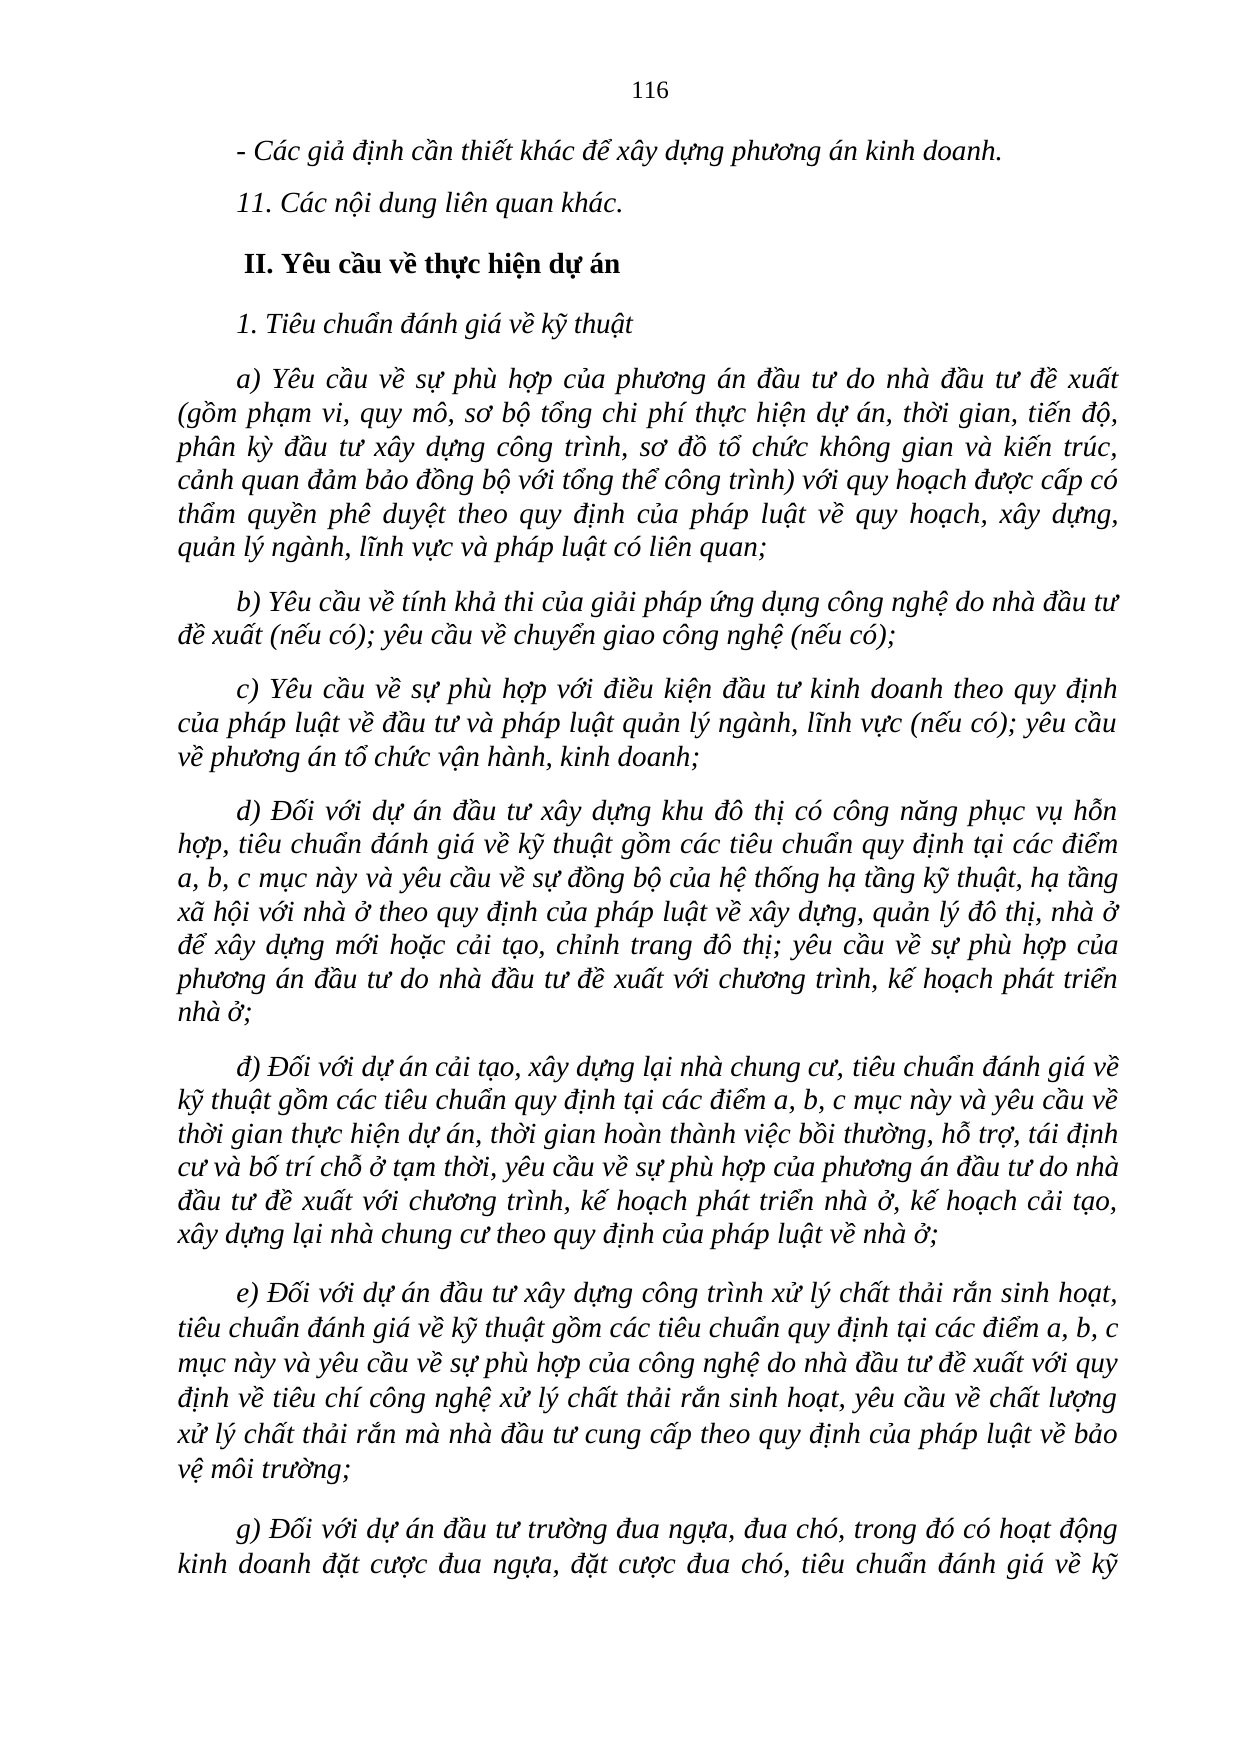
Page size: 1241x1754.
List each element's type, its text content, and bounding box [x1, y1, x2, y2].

text b) Yêu cầu về tính khả thi của giải pháp ứng dụng công nghệ do nhà đầu tư đề xuất (nếu có); yêu cầu về chuyển giao công nghệ (nếu có); [177, 584, 1122, 651]
text đ) Đối với dự án cải tạo, xây dựng lại nhà chung cư, tiêu chuẩn đánh giá về kỹ thuật gồm các tiêu chuẩn quy định tại các điểm a, b, c mục này và yêu cầu về thời gian thực hiện dự án, thời gian hoàn thành việc bồi thường, hỗ trợ, tái định cư và bố trí chỗ ở tạm thời, yêu cầu về sự phù hợp của phương án đầu tư do nhà đầu tư đề xuất với chương trình, kế hoạch phát triển nhà ở, kế hoạch cải tạo, xây dựng lại nhà chung cư theo quy định của pháp luật về nhà ở; [177, 1049, 1122, 1250]
text c) Yêu cầu về sự phù hợp với điều kiện đầu tư kinh doanh theo quy định của pháp luật về đầu tư và pháp luật quản lý ngành, lĩnh vực (nếu có); yêu cầu về phương án tổ chức vận hành, kinh doanh; [177, 672, 1122, 772]
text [177, 1511, 1122, 1580]
text 1. Tiêu chuẩn đánh giá về kỹ thuật [177, 305, 1122, 341]
text e) Đối với dự án đầu tư xây dựng công trình xử lý chất thải rắn sinh hoạt, tiêu chuẩn đánh giá về kỹ thuật gồm các tiêu chuẩn quy định tại các điểm a, b, c mục này và yêu cầu về sự phù hợp của công nghệ do nhà đầu tư đề xuất với quy định về tiêu chí công nghệ xử lý chất thải rắn sinh hoạt, yêu cầu về chất lượng xử lý chất thải rắn mà nhà đầu tư cung cấp theo quy định của pháp luật về bảo vệ môi trường; [177, 1275, 1122, 1484]
text a) Yêu cầu về sự phù hợp của phương án đầu tư do nhà đầu tư đề xuất (gồm phạm vi, quy mô, sơ bộ tổng chi phí thực hiện dự án, thời gian, tiến độ, phân kỳ đầu tư xây dựng công trình, sơ đồ tổ chức không gian và kiến trúc, cảnh quan đảm bảo đồng bộ với tổng thể công trình) với quy hoạch được cấp có thẩm quyền phê duyệt theo quy định của pháp luật về quy hoạch, xây dựng, quản lý ngành, lĩnh vực và pháp luật có liên quan; [177, 362, 1122, 563]
text - Các giả định cần thiết khác để xây dựng phương án kinh doanh. [177, 132, 1122, 168]
text II. Yêu cầu về thực hiện dự án [177, 245, 1122, 280]
text 11. Các nội dung liên quan khác. [236, 184, 1122, 220]
text d) Đối với dự án đầu tư xây dựng khu đô thị có công năng phục vụ hỗn hợp, tiêu chuẩn đánh giá về kỹ thuật gồm các tiêu chuẩn quy định tại các điểm a, b, c mục này và yêu cầu về sự đồng bộ của hệ thống hạ tầng kỹ thuật, hạ tầng xã hội với nhà ở theo quy định của pháp luật về xây dựng, quản lý đô thị, nhà ở để xây dựng mới hoặc cải tạo, chỉnh trang đô thị; yêu cầu về sự phù hợp của phương án đầu tư do nhà đầu tư đề xuất với chương trình, kế hoạch phát triển nhà ở; [177, 793, 1122, 1028]
